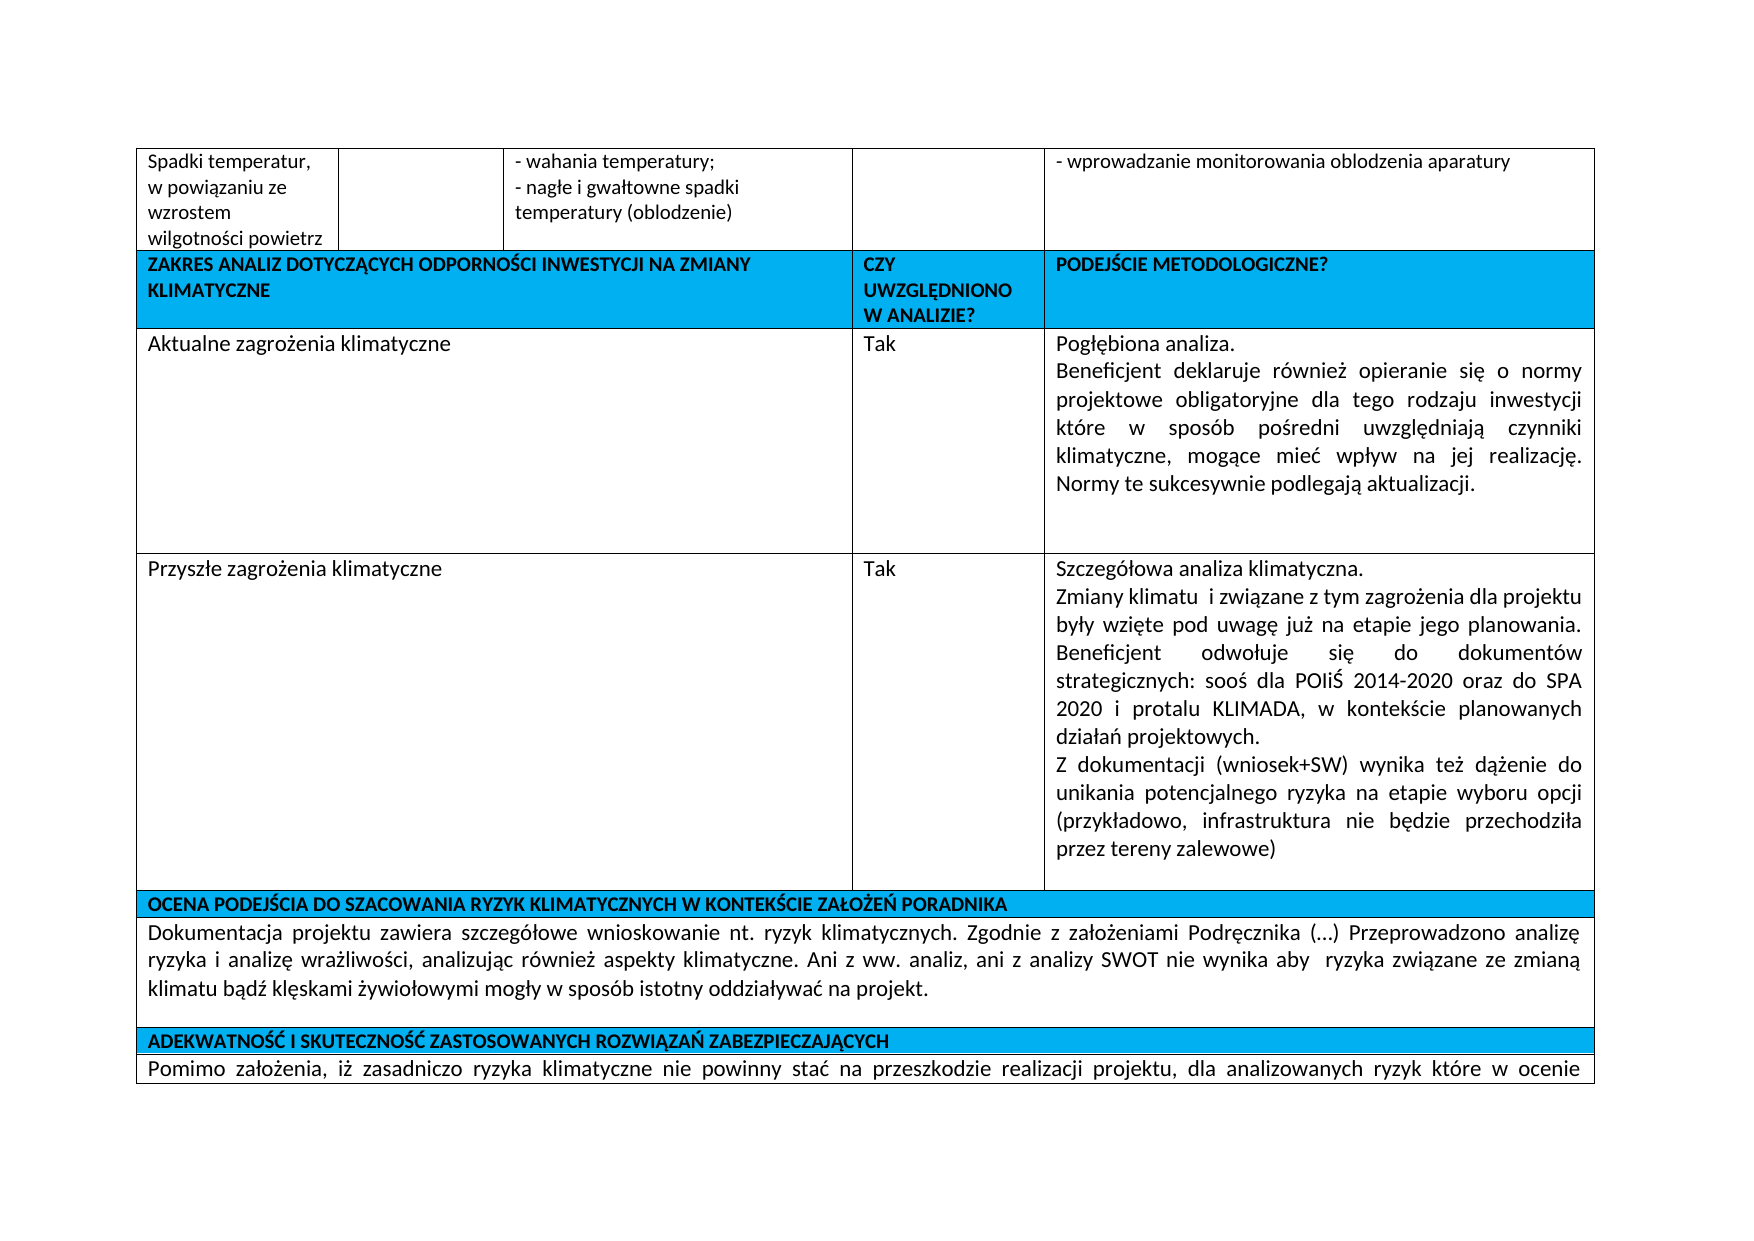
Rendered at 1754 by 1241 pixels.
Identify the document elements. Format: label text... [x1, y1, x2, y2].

table_cell Szczegółowa analiza klimatyczna. Zmiany klimatu i związane z tym zagrożenia dla projektu były wzięte pod uwagę już na etapie jego planowania. Beneficjent odwołuje się do dokumentów strategicznych: sooś dla POIiŚ 2014-2020 oraz do SPA 2020 i protalu KLIMADA, w kontekście planowanych działań projektowych. Z dokumentacji (wniosek+SW) wynika też dążenie do unikania potencjalnego ryzyka na etapie wyboru opcji (przykładowo, infrastruktura nie będzie przechodziła przez tereny zalewowe) [1045, 554, 1594, 890]
table_cell [339, 149, 503, 250]
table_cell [137, 1055, 1594, 1083]
table_cell Przyszłe zagrożenia klimatyczne [137, 554, 852, 890]
table_cell Spadki temperatur, w powiązaniu ze wzrostem wilgotności powietrz [137, 149, 338, 250]
table_cell OCENA PODEJŚCIA DO SZACOWANIA RYZYK KLIMATYCZNYCH W KONTEKŚCIE ZAŁOŻEŃ PORADNIKA [137, 891, 1594, 917]
table_cell ZAKRES ANALIZ DOTYCZĄCYCH ODPORNOŚCI INWESTYCJI NA ZMIANY KLIMATYCZNE [137, 251, 852, 328]
table_cell - wahania temperatury; - nagłe i gwałtowne spadki temperatury (oblodzenie) [504, 149, 852, 250]
table_cell Aktualne zagrożenia klimatyczne [137, 329, 852, 553]
table_cell - wprowadzanie monitorowania oblodzenia aparatury [1045, 149, 1594, 250]
table_cell Dokumentacja projektu zawiera szczegółowe wnioskowanie nt. ryzyk klimatycznych. Zgodnie z założeniami Podręcznika (…) Przeprowadzono analizę ryzyka i analizę wrażliwości, analizując również aspekty klimatyczne. Ani z ww. analiz, ani z analizy SWOT nie wynika aby ryzyka związane ze zmianą klimatu bądź klęskami żywiołowymi mogły w sposób istotny oddziaływać na projekt. [137, 918, 1594, 1027]
table_cell [853, 149, 1044, 250]
table_cell CZY UWZGLĘDNIONO W ANALIZIE? [853, 251, 1044, 328]
table_cell ADEKWATNOŚĆ I SKUTECZNOŚĆ ZASTOSOWANYCH ROZWIĄZAŃ ZABEZPIECZAJĄCYCH [137, 1028, 1594, 1053]
table_cell Tak [853, 329, 1044, 553]
table_cell Pogłębiona analiza. Beneficjent deklaruje również opieranie się o normy projektowe obligatoryjne dla tego rodzaju inwestycji które w sposób pośredni uwzględniają czynniki klimatyczne, mogące mieć wpływ na jej realizację. Normy te sukcesywnie podlegają aktualizacji. [1045, 329, 1594, 553]
table_cell PODEJŚCIE METODOLOGICZNE? [1045, 251, 1594, 328]
table_cell Tak [853, 554, 1044, 890]
